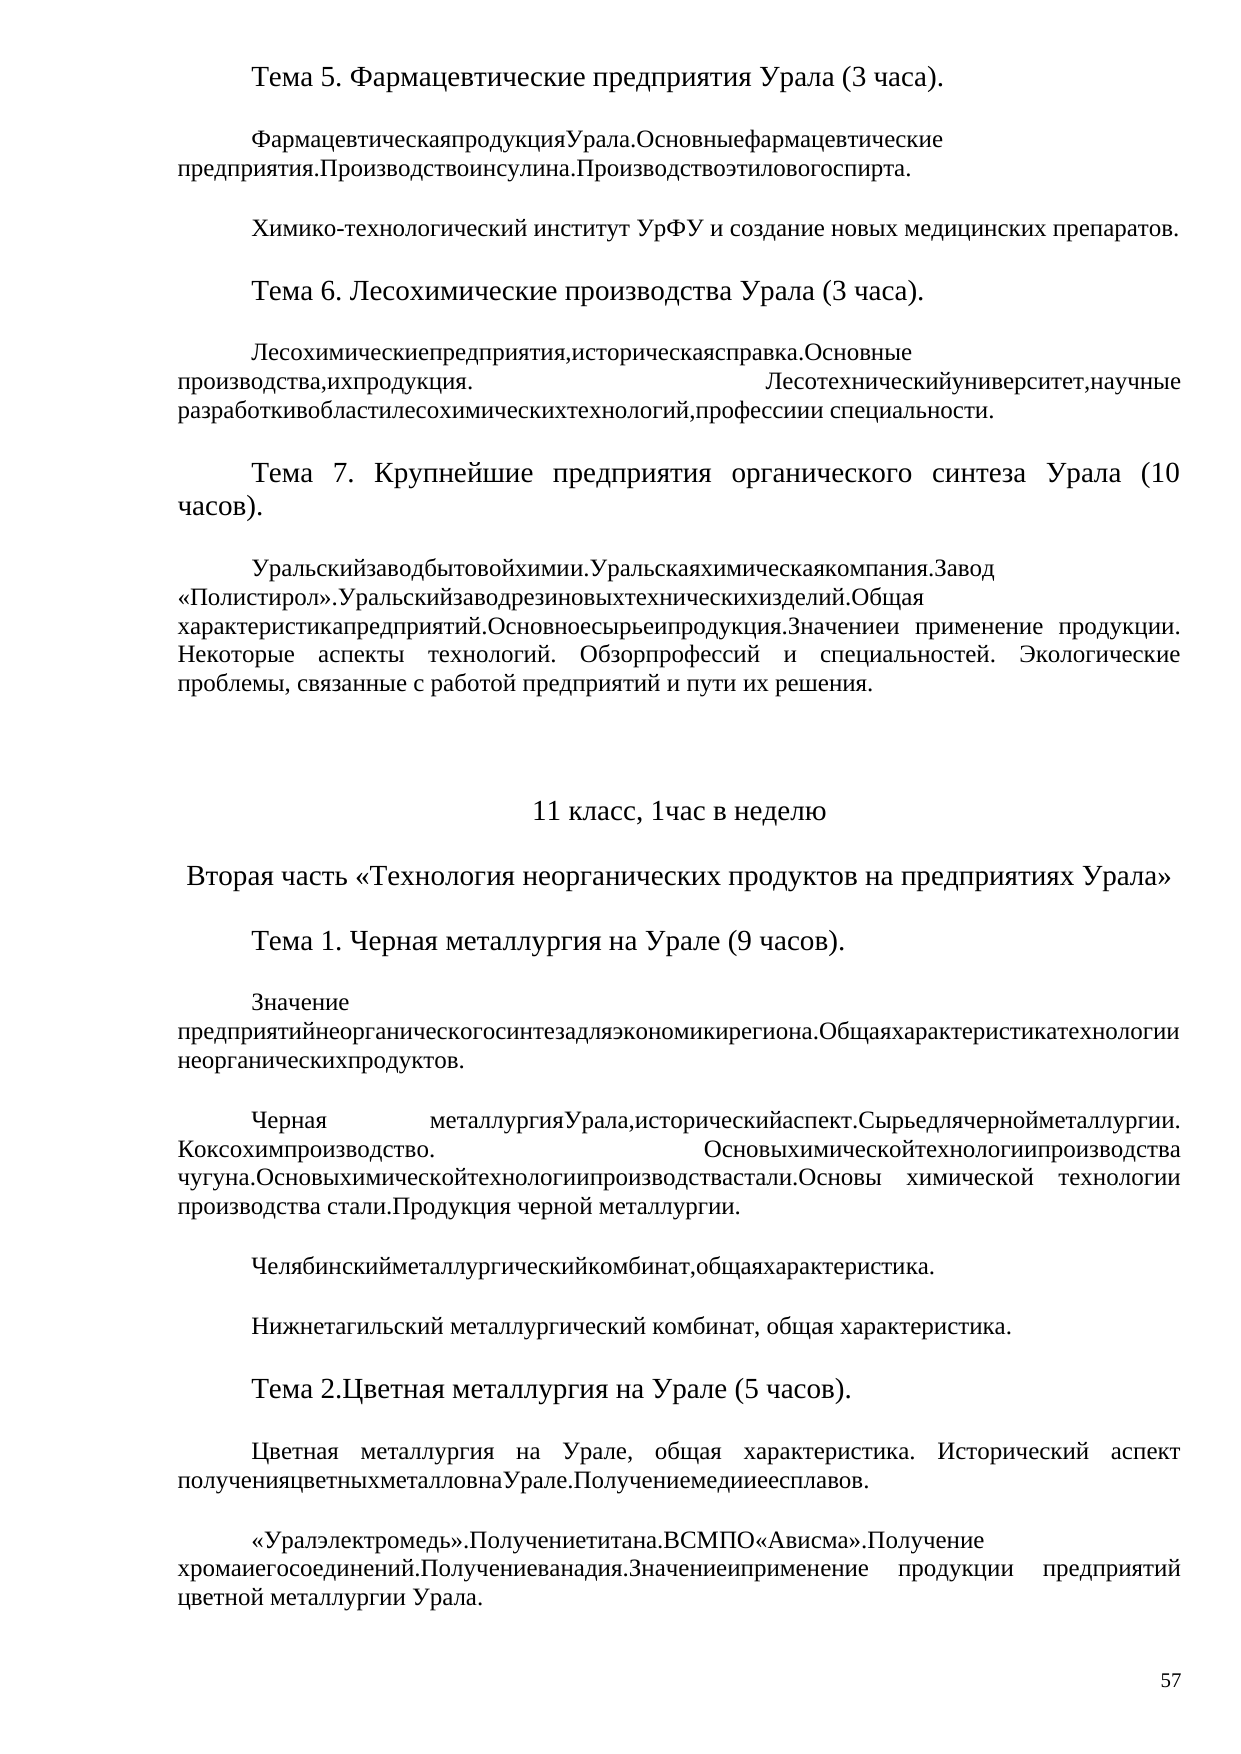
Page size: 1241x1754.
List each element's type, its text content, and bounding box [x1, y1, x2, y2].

text Тема 7. Крупнейшие предприятия органического синтеза Урала (10 часов). [177, 455, 1181, 522]
text Тема 6. Лесохимические производства Урала (3 часа). [177, 273, 1181, 306]
text Нижнетагильский металлургический комбинат, общая характеристика. [177, 1311, 1181, 1340]
text Значение предприятийнеорганическогосинтезадляэкономикирегиона.Общаяхарактеристикатехнологиинеорганическихпродуктов. [177, 987, 1181, 1074]
text Лесохимическиепредприятия,историческаясправка.Основные производства,ихпродукция. Лесотехническийуниверситет,научные разработкивобластилесохимическихтехнологий,профессиии специальности. [177, 337, 1181, 424]
text Тема 5. Фармацевтические предприятия Урала (3 часа). [177, 59, 1181, 93]
text Черная металлургияУрала,историческийаспект.Сырьедлячернойметаллургии. Коксохимпроизводство. Основыхимическойтехнологиипроизводства чугуна.Основыхимическойтехнологиипроизводствастали.Основы химической технологии производства стали.Продукция черной металлургии. [177, 1105, 1181, 1220]
text 11 класс, 1час в неделю [177, 793, 1181, 827]
text Тема 1. Черная металлургия на Урале (9 часов). [177, 923, 1181, 956]
text Вторая часть «Технология неорганических продуктов на предприятиях Урала» [177, 858, 1181, 891]
text Тема 2.Цветная металлургия на Урале (5 часов). [177, 1371, 1181, 1405]
text Уральскийзаводбытовойхимии.Уральскаяхимическаякомпания.Завод «Полистирол».Уральскийзаводрезиновыхтехническихизделий.Общая характеристикапредприятий.Основноесырьеипродукция.Значениеи применение продукции. Некоторые аспекты технологий. Обзорпрофессий и специальностей. Экологические проблемы, связанные с работой предприятий и пути их решения. [177, 553, 1181, 697]
text Челябинскийметаллургическийкомбинат,общаяхарактеристика. [177, 1251, 1181, 1280]
text «Уралэлектромедь».Получениетитана.ВСМПО«Ависма».Получение хромаиегосоединений.Получениеванадия.Значениеиприменение продукции предприятий цветной металлургии Урала. [177, 1525, 1181, 1611]
text Цветная металлургия на Урале, общая характеристика. Исторический аспект полученияцветныхметалловнаУрале.Получениемедииеесплавов. [177, 1436, 1181, 1493]
text ФармацевтическаяпродукцияУрала.Основныефармацевтические предприятия.Производствоинсулина.Производствоэтиловогоспирта. [177, 124, 1181, 181]
text Химико-технологический институт УрФУ и создание новых медицинских препаратов. [177, 213, 1181, 241]
